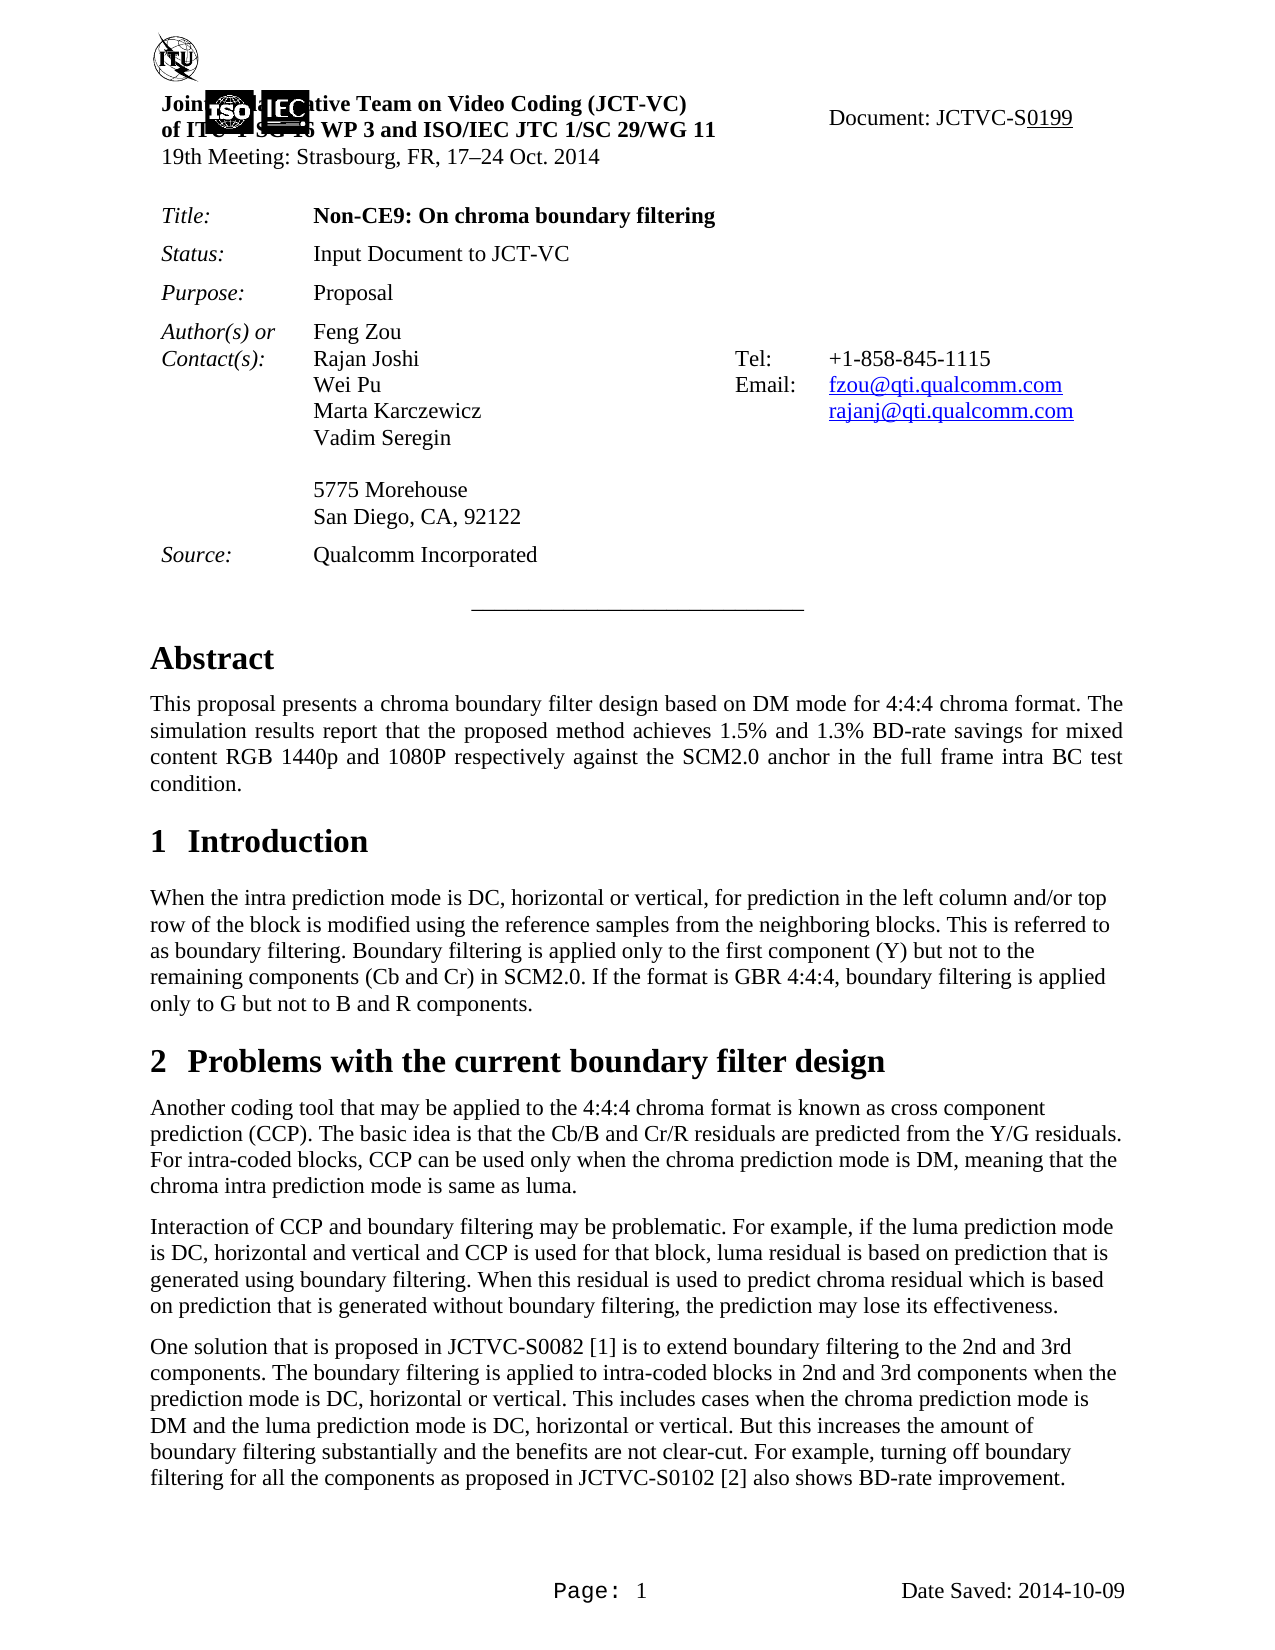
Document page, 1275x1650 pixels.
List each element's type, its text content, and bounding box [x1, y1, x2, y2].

table_cell Author(s) or Contact(s): [150, 312, 302, 535]
table_header Non-CE9: On chroma boundary filtering [302, 195, 1147, 234]
table_cell Qualcomm Incorporated [302, 535, 1147, 574]
picture [261, 90, 310, 134]
text Interaction of CCP and boundary filtering may be problematic. For example, if the luma prediction mode is DC, horizontal and vertical and CCP is used for that block, luma residual is based on prediction that is generated using boundary filtering. When this residual is used to predict chroma residual which is based on prediction that is generated without boundary filtering, the prediction may lose its effectiveness. [150, 1213, 1125, 1318]
subtitle Problems with the current boundary filter design [150, 1041, 1125, 1079]
table_cell Source: [150, 535, 302, 574]
table_cell Input Document to JCT-VC [302, 234, 1147, 273]
picture [205, 90, 254, 134]
table_cell Proposal [302, 273, 1147, 312]
text _____________________________ [150, 587, 1125, 613]
table_header Document: JCTVC-S0199 [818, 90, 1147, 169]
table_cell +1-858-845-1115 fzou@qti.qualcomm.com rajanj@qti.qualcomm.com [818, 312, 1147, 535]
subtitle Abstract [150, 638, 1125, 676]
table_header Joint Collaborative Team on Video Coding (JCT-VC) of ITU-T SG 16 WP 3 and ISO/IEC JTC 1/SC 29/WG 11 19th Meeting: Strasbourg, FR, 17–24 Oct. 2014 [150, 90, 817, 169]
text Another coding tool that may be applied to the 4:4:4 chroma format is known as cross component prediction (CCP). The basic idea is that the Cb/B and Cr/R residuals are predicted from the Y/G residuals. For intra-coded blocks, CCP can be used only when the chroma prediction mode is DM, meaning that the chroma intra prediction mode is same as luma. [150, 1093, 1125, 1199]
table_cell Status: [150, 234, 302, 273]
subtitle Introduction [150, 821, 1125, 859]
table_header Title: [150, 195, 302, 234]
text One solution that is proposed in JCTVC-S0082 [1] is to extend boundary filtering to the 2nd and 3rd components. The boundary filtering is applied to intra-coded blocks in 2nd and 3rd components when the prediction mode is DC, horizontal or vertical. This includes cases when the chroma prediction mode is DM and the luma prediction mode is DC, horizontal or vertical. But this increases the amount of boundary filtering substantially and the benefits are not clear-cut. For example, turning off boundary filtering for all the components as proposed in JCTVC-S0102 [2] also shows BD-rate improvement. [150, 1333, 1125, 1491]
subtitle When the intra prediction mode is DC, horizontal or vertical, for prediction in the left column and/or top row of the block is modified using the reference samples from the neighboring blocks. This is referred to as boundary filtering. Boundary filtering is applied only to the first component (Y) but not to the remaining components (Cb and Cr) in SCM2.0. If the format is GBR 4:4:4, boundary filtering is applied only to G but not to B and R components. [150, 884, 1125, 1016]
table_cell Tel: Email: [724, 312, 817, 535]
text This proposal presents a chroma boundary filter design based on DM mode for 4:4:4 chroma format. The simulation results report that the proposed method achieves 1.5% and 1.3% BD-rate savings for mixed content RGB 1440p and 1080P respectively against the SCM2.0 anchor in the full frame intra BC test condition. [150, 691, 1125, 796]
table_cell Purpose: [150, 273, 302, 312]
table_cell Feng Zou Rajan Joshi Wei Pu Marta Karczewicz Vadim Seregin 5775 Morehouse San Diego, CA, 92122 [302, 312, 724, 535]
